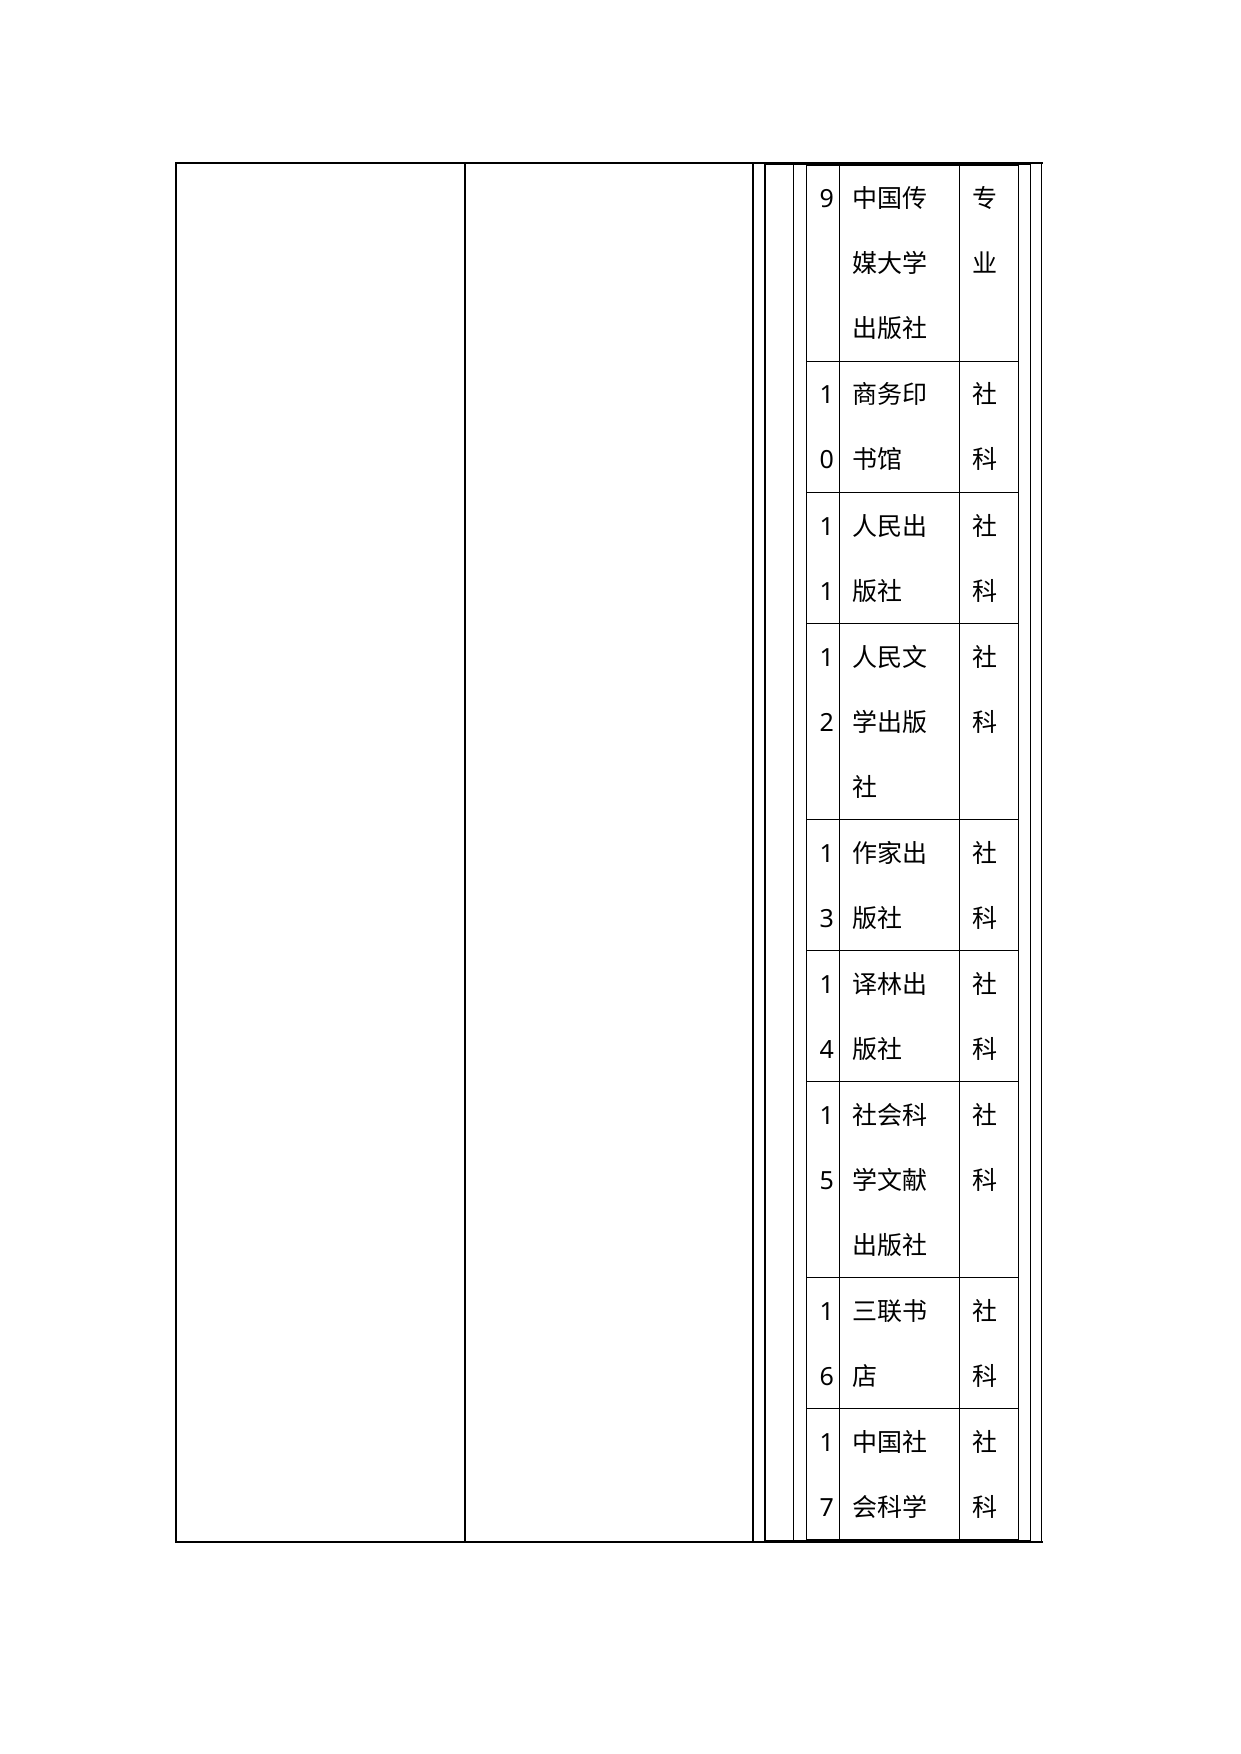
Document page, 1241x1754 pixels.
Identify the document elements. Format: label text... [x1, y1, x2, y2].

table_cell [807, 951, 839, 1081]
table_cell [807, 624, 839, 819]
table_cell [807, 362, 839, 492]
table_cell [807, 1278, 839, 1408]
table_cell [960, 1409, 1018, 1539]
table_cell [840, 166, 959, 361]
table_cell [1019, 165, 1030, 1540]
table_cell [807, 493, 839, 623]
table_cell [960, 493, 1018, 623]
table_cell [840, 1409, 959, 1539]
table_cell [754, 164, 764, 1541]
table_cell [840, 493, 959, 623]
table_cell [1031, 164, 1041, 1541]
table_cell [960, 166, 1018, 361]
table_cell [840, 624, 959, 819]
table_cell [840, 362, 959, 492]
table_cell [177, 164, 464, 1541]
table_cell [807, 166, 839, 361]
table_cell [794, 165, 806, 1540]
table_cell [840, 951, 959, 1081]
table_cell [960, 951, 1018, 1081]
table_cell [960, 820, 1018, 950]
table_cell [807, 820, 839, 950]
table_cell [840, 820, 959, 950]
table_cell [840, 1278, 959, 1408]
table_cell [766, 165, 793, 1540]
table_cell [960, 624, 1018, 819]
table_cell [807, 1409, 839, 1539]
table_cell [960, 1082, 1018, 1277]
table_cell [960, 1278, 1018, 1408]
table_cell [960, 362, 1018, 492]
table_cell [807, 1082, 839, 1277]
table_cell 1 [466, 164, 752, 1541]
table_cell [840, 1082, 959, 1277]
